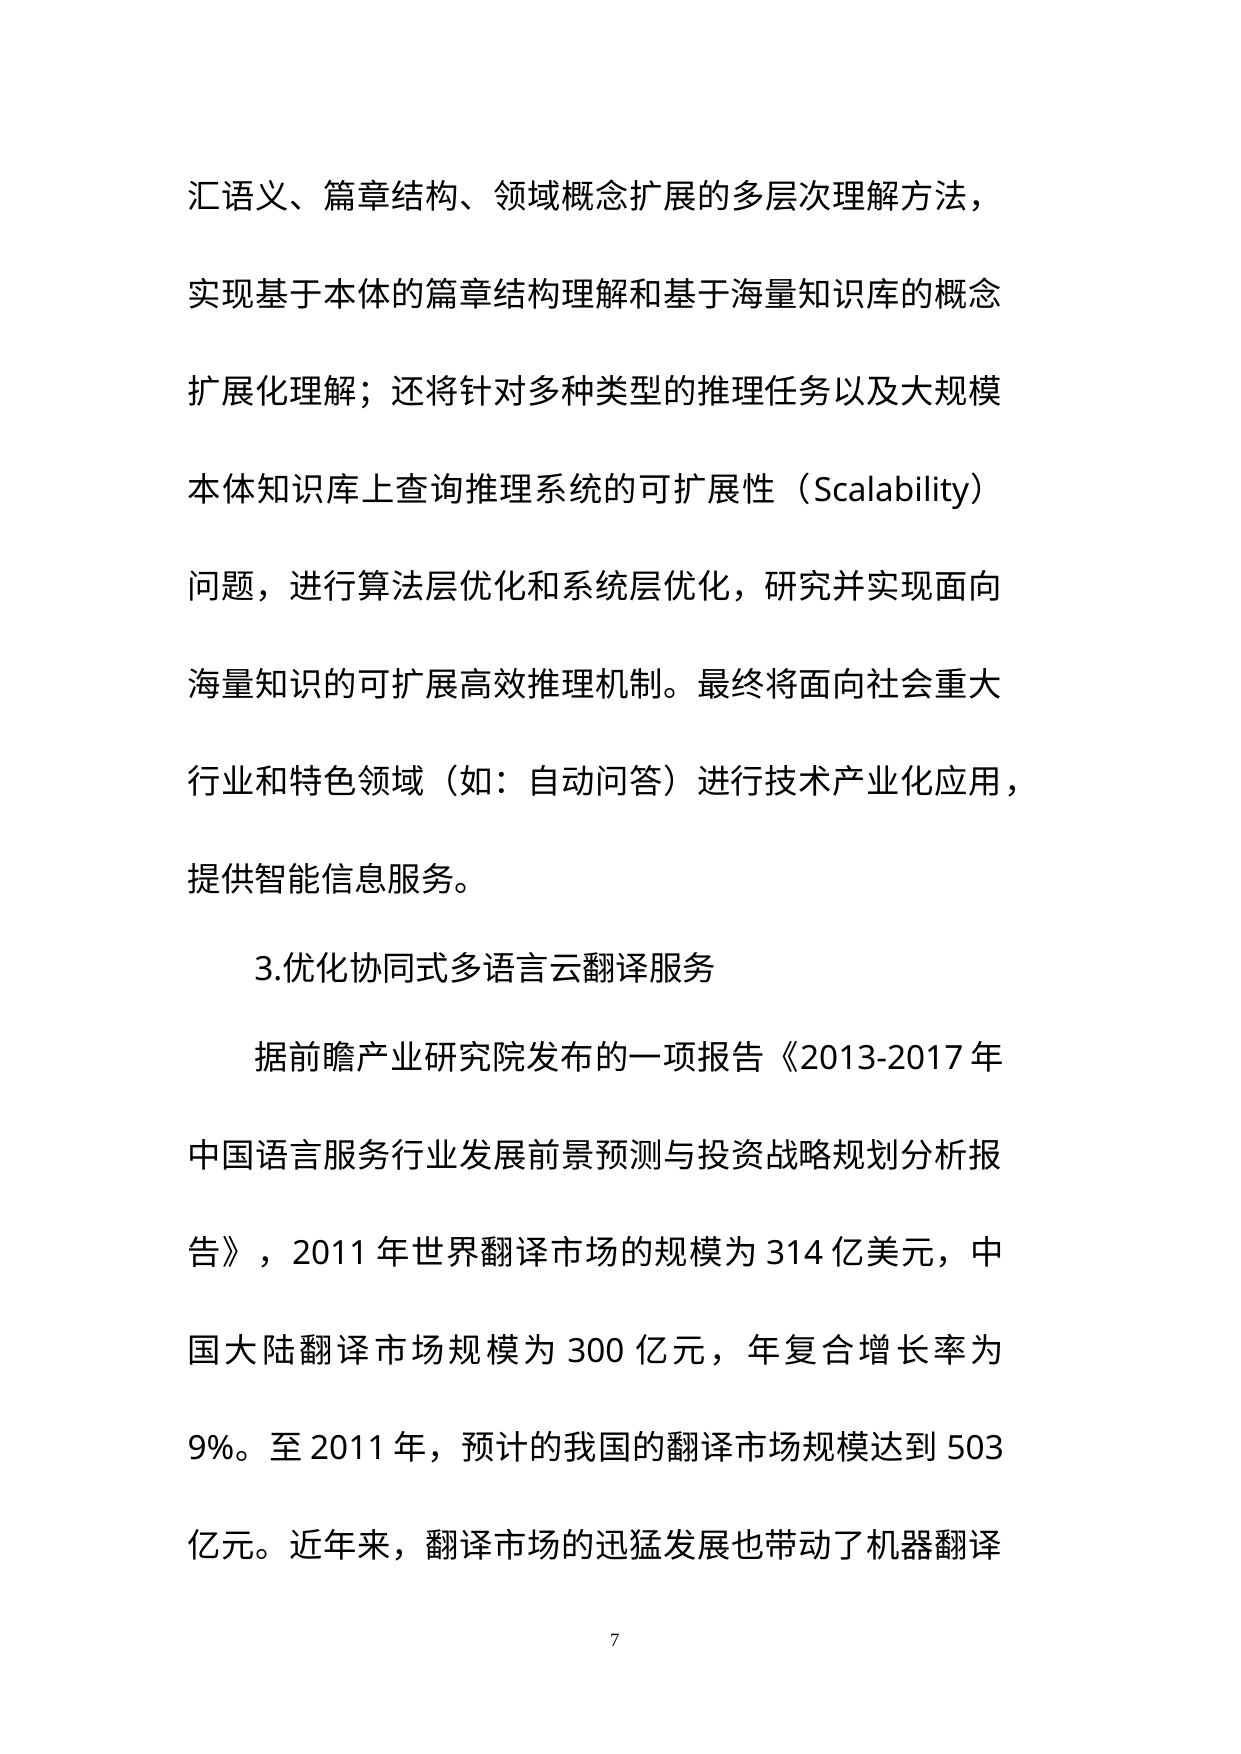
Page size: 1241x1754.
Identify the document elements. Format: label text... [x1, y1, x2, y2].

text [187, 1023, 1004, 1575]
text 3.优化协同式多语言云翻译服务 [187, 933, 1004, 998]
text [187, 162, 1004, 909]
